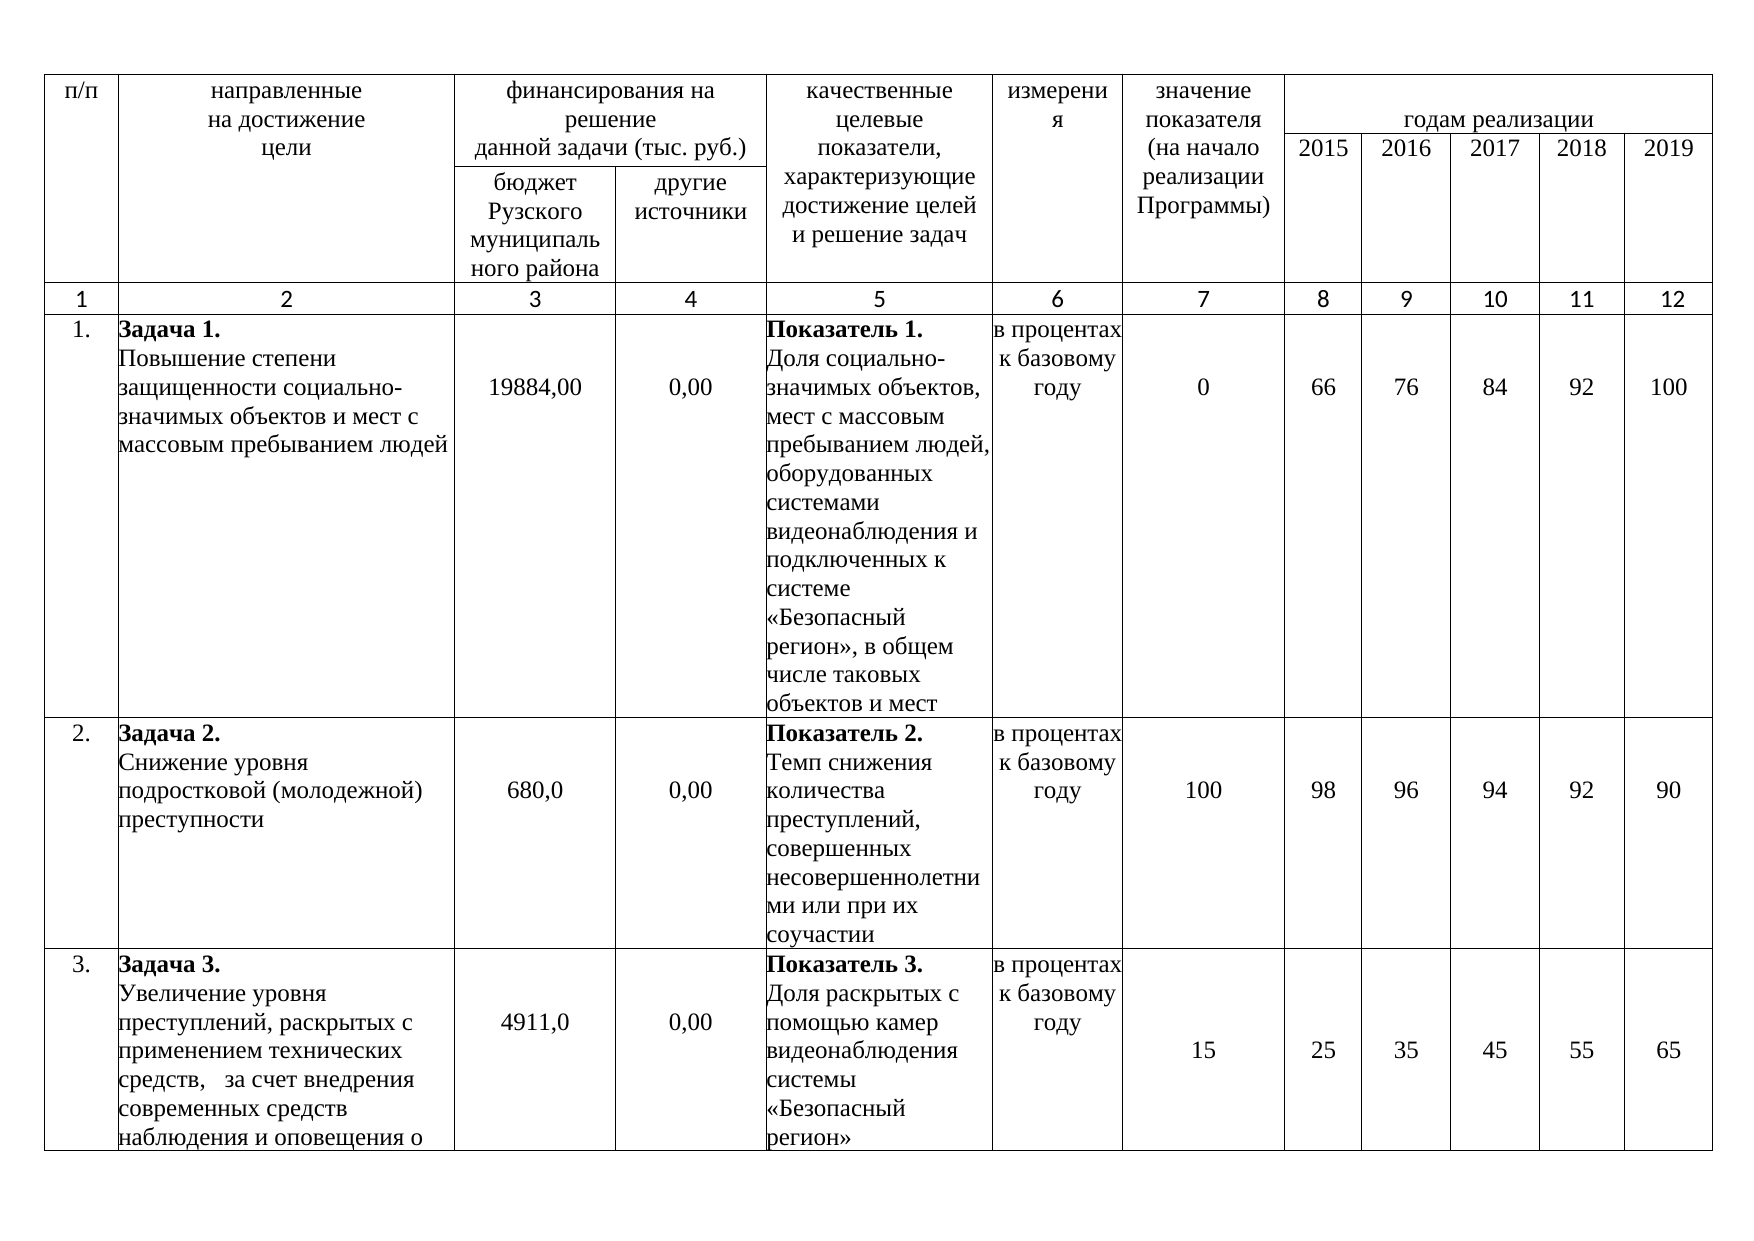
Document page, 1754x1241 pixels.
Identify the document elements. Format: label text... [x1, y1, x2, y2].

table_cell 2015 [1285, 134, 1361, 282]
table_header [119, 75, 454, 282]
table_cell Задача 1. Повышение степени защищенности социально-значимых объектов и мест с массовым пребыванием людей [119, 315, 454, 717]
table_cell 92 [1540, 718, 1624, 948]
table_cell 65 [1625, 949, 1712, 1150]
table_cell бюджет Рузского муниципального района [455, 167, 615, 282]
table_cell 680,0 [455, 718, 615, 948]
table_cell 66 [1285, 315, 1361, 717]
table_cell 7 [1123, 283, 1284, 313]
table_cell 4911,0 [455, 949, 615, 1150]
table_cell Показатель 2. Темп снижения количества преступлений, совершенных несовершеннолетними или при их соучастии [767, 718, 992, 948]
table_cell 100 [1123, 718, 1284, 948]
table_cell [993, 949, 1122, 1150]
table_cell 2017 [1451, 134, 1539, 282]
table_cell 12 [1625, 283, 1712, 313]
table_cell в процентах к базовому году [993, 718, 1122, 948]
table_cell 9 [1362, 283, 1450, 313]
table_header № п/п [45, 75, 118, 282]
table_cell 4 [616, 283, 766, 313]
table_cell 11 [1540, 283, 1624, 313]
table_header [767, 75, 992, 282]
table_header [1285, 75, 1712, 132]
table_cell Задача 2. Снижение уровня подростковой (молодежной) преступности [119, 718, 454, 948]
table_cell 90 [1625, 718, 1712, 948]
table_cell 15 [1123, 949, 1284, 1150]
table_cell другие источники [616, 167, 766, 282]
table_cell 2018 [1540, 134, 1624, 282]
table_cell 2 [119, 283, 454, 313]
table_header Единица измерения [993, 75, 1122, 282]
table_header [1123, 75, 1284, 282]
table_cell 0,00 [616, 718, 766, 948]
table_cell 84 [1451, 315, 1539, 717]
table_cell 96 [1362, 718, 1450, 948]
table_cell 0,00 [616, 949, 766, 1150]
table_cell 2. [45, 718, 118, 948]
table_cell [119, 949, 454, 1150]
table_cell 2019 [1625, 134, 1712, 282]
table_cell 6 [993, 283, 1122, 313]
table_cell 3 [455, 283, 615, 313]
table_cell 3. [45, 949, 118, 1150]
table_cell 2016 [1362, 134, 1450, 282]
table_cell 98 [1285, 718, 1361, 948]
table_cell 100 [1625, 315, 1712, 717]
table_cell 94 [1451, 718, 1539, 948]
table_cell 55 [1540, 949, 1624, 1150]
table_cell в процентах к базовому году [993, 315, 1122, 717]
table_cell 25 [1285, 949, 1361, 1150]
table_cell 1. [45, 315, 118, 717]
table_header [455, 75, 766, 166]
table_cell 76 [1362, 315, 1450, 717]
table_cell 0,00 [616, 315, 766, 717]
table_cell 1 [45, 283, 118, 313]
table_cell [767, 949, 992, 1150]
table_cell 5 [767, 283, 992, 313]
table_cell 0 [1123, 315, 1284, 717]
table_cell 10 [1451, 283, 1539, 313]
table_cell 19884,00 [455, 315, 615, 717]
table_cell 92 [1540, 315, 1624, 717]
table_cell 8 [1285, 283, 1361, 313]
table_cell 35 [1362, 949, 1450, 1150]
table_cell Показатель 1. Доля социально-значимых объектов, мест с массовым пребыванием людей, оборудованных системами видеонаблюдения и подключенных к системе «Безопасный регион», в общем числе таковых объектов и мест [767, 315, 992, 717]
table_cell 45 [1451, 949, 1539, 1150]
